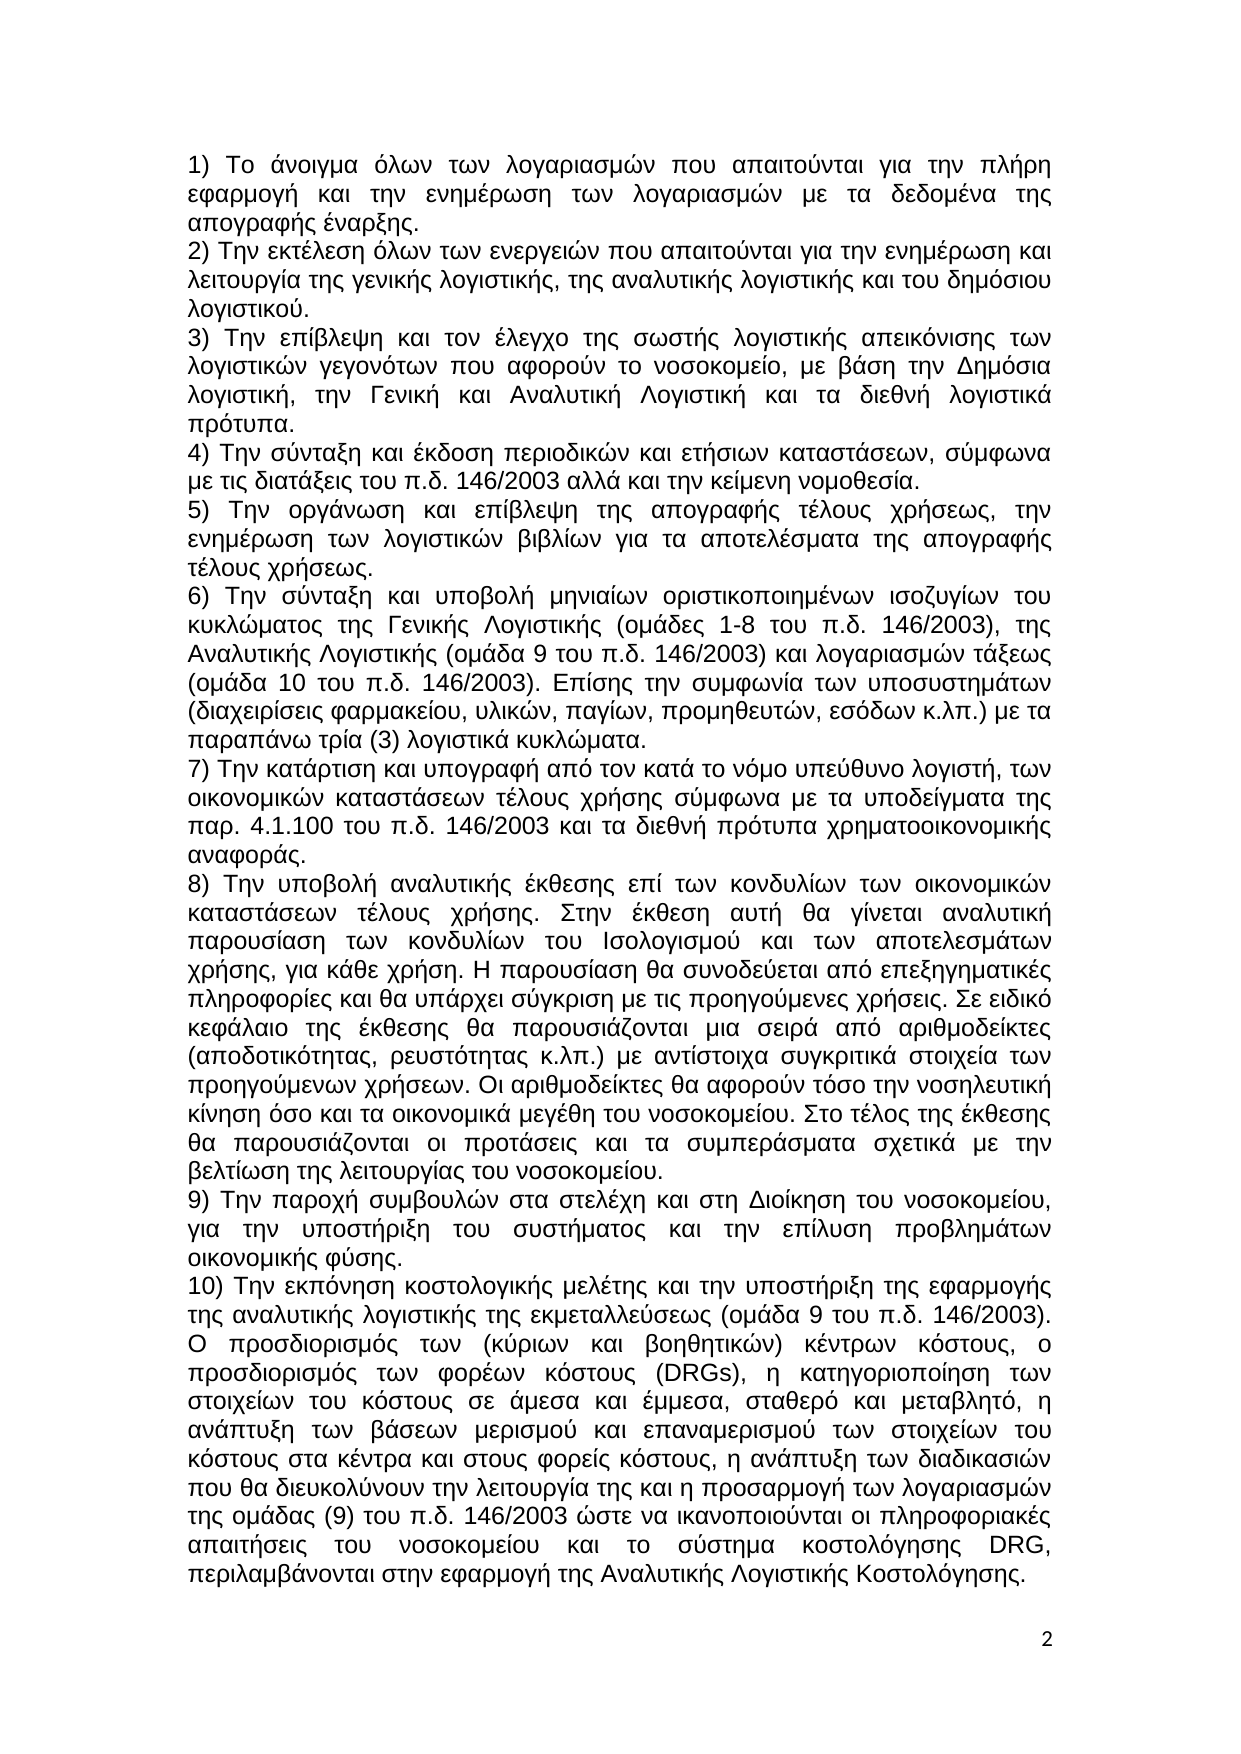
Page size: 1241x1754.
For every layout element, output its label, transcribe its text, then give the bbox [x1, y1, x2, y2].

text 1) Το άνοιγμα όλων των λογαριασμών που απαιτούνται για την πλήρη εφαρμογή και την ενημέρωση των λογαριασμών με τα δεδομένα της απογραφής έναρξης. [187, 150, 1053, 236]
text 5) Την οργάνωση και επίβλεψη της απογραφής τέλους χρήσεως, την ενημέρωση των λογιστικών βιβλίων για τα αποτελέσματα της απογραφής τέλους χρήσεως. [187, 495, 1053, 581]
text 8) Την υποβολή αναλυτικής έκθεσης επί των κονδυλίων των οικονομικών καταστάσεων τέλους χρήσης. Στην έκθεση αυτή θα γίνεται αναλυτική παρουσίαση των κονδυλίων του Ισολογισμού και των αποτελεσμάτων χρήσης, για κάθε χρήση. Η παρουσίαση θα συνοδεύεται από επεξηγηματικές πληροφορίες και θα υπάρχει σύγκριση με τις προηγούμενες χρήσεις. Σε ειδικό κεφάλαιο της έκθεσης θα παρουσιάζονται μια σειρά από αριθμοδείκτες (αποδοτικότητας, ρευστότητας κ.λπ.) με αντίστοιχα συγκριτικά στοιχεία των προηγούμενων χρήσεων. Οι αριθμοδείκτες θα αφορούν τόσο την νοσηλευτική κίνηση όσο και τα οικονομικά μεγέθη του νοσοκομείου. Στο τέλος της έκθεσης θα παρουσιάζονται οι προτάσεις και τα συμπεράσματα σχετικά με την βελτίωση της λειτουργίας του νοσοκομείου. [187, 869, 1053, 1185]
text 7) Την κατάρτιση και υπογραφή από τον κατά το νόμο υπεύθυνο λογιστή, των οικονομικών καταστάσεων τέλους χρήσης σύμφωνα με τα υποδείγματα της παρ. 4.1.100 του π.δ. 146/2003 και τα διεθνή πρότυπα χρηματοοικονομικής αναφοράς. [187, 754, 1053, 869]
text 9) Την παροχή συμβουλών στα στελέχη και στη Διοίκηση του νοσοκομείου, για την υποστήριξη του συστήματος και την επίλυση προβλημάτων οικονομικής φύσης. [187, 1185, 1053, 1271]
text 3) Την επίβλεψη και τον έλεγχο της σωστής λογιστικής απεικόνισης των λογιστικών γεγονότων που αφορούν το νοσοκομείο, με βάση την Δημόσια λογιστική, την Γενική και Αναλυτική Λογιστική και τα διεθνή λογιστικά πρότυπα. [187, 322, 1053, 437]
text 10) Την εκπόνηση κοστολογικής μελέτης και την υποστήριξη της εφαρμογής της αναλυτικής λογιστικής της εκμεταλλεύσεως (ομάδα 9 του π.δ. 146/2003). Ο προσδιορισμός των (κύριων και βοηθητικών) κέντρων κόστους, ο προσδιορισμός των φορέων κόστους (DRGs), η κατηγοριοποίηση των στοιχείων του κόστους σε άμεσα και έμμεσα, σταθερό και μεταβλητό, η ανάπτυξη των βάσεων μερισμού και επαναμερισμού των στοιχείων του κόστους στα κέντρα και στους φορείς κόστους, η ανάπτυξη των διαδικασιών που θα διευκολύνουν την λειτουργία της και η προσαρμογή των λογαριασμών της ομάδας (9) του π.δ. 146/2003 ώστε να ικανοποιούνται οι πληροφοριακές απαιτήσεις του νοσοκομείου και το σύστημα κοστολόγησης DRG, περιλαμβάνονται στην εφαρμογή της Αναλυτικής Λογιστικής Κοστολόγησης. [187, 1271, 1053, 1587]
text 4) Την σύνταξη και έκδοση περιοδικών και ετήσιων καταστάσεων, σύμφωνα με τις διατάξεις του π.δ. 146/2003 αλλά και την κείμενη νομοθεσία. [187, 437, 1053, 495]
text 6) Την σύνταξη και υποβολή μηνιαίων οριστικοποιημένων ισοζυγίων του κυκλώματος της Γενικής Λογιστικής (ομάδες 1-8 του π.δ. 146/2003), της Αναλυτικής Λογιστικής (ομάδα 9 του π.δ. 146/2003) και λογαριασμών τάξεως (ομάδα 10 του π.δ. 146/2003). Επίσης την συμφωνία των υποσυστημάτων (διαχειρίσεις φαρμακείου, υλικών, παγίων, προμηθευτών, εσόδων κ.λπ.) με τα παραπάνω τρία (3) λογιστικά κυκλώματα. [187, 581, 1053, 754]
text 2) Την εκτέλεση όλων των ενεργειών που απαιτούνται για την ενημέρωση και λειτουργία της γενικής λογιστικής, της αναλυτικής λογιστικής και του δημόσιου λογιστικού. [187, 236, 1053, 322]
